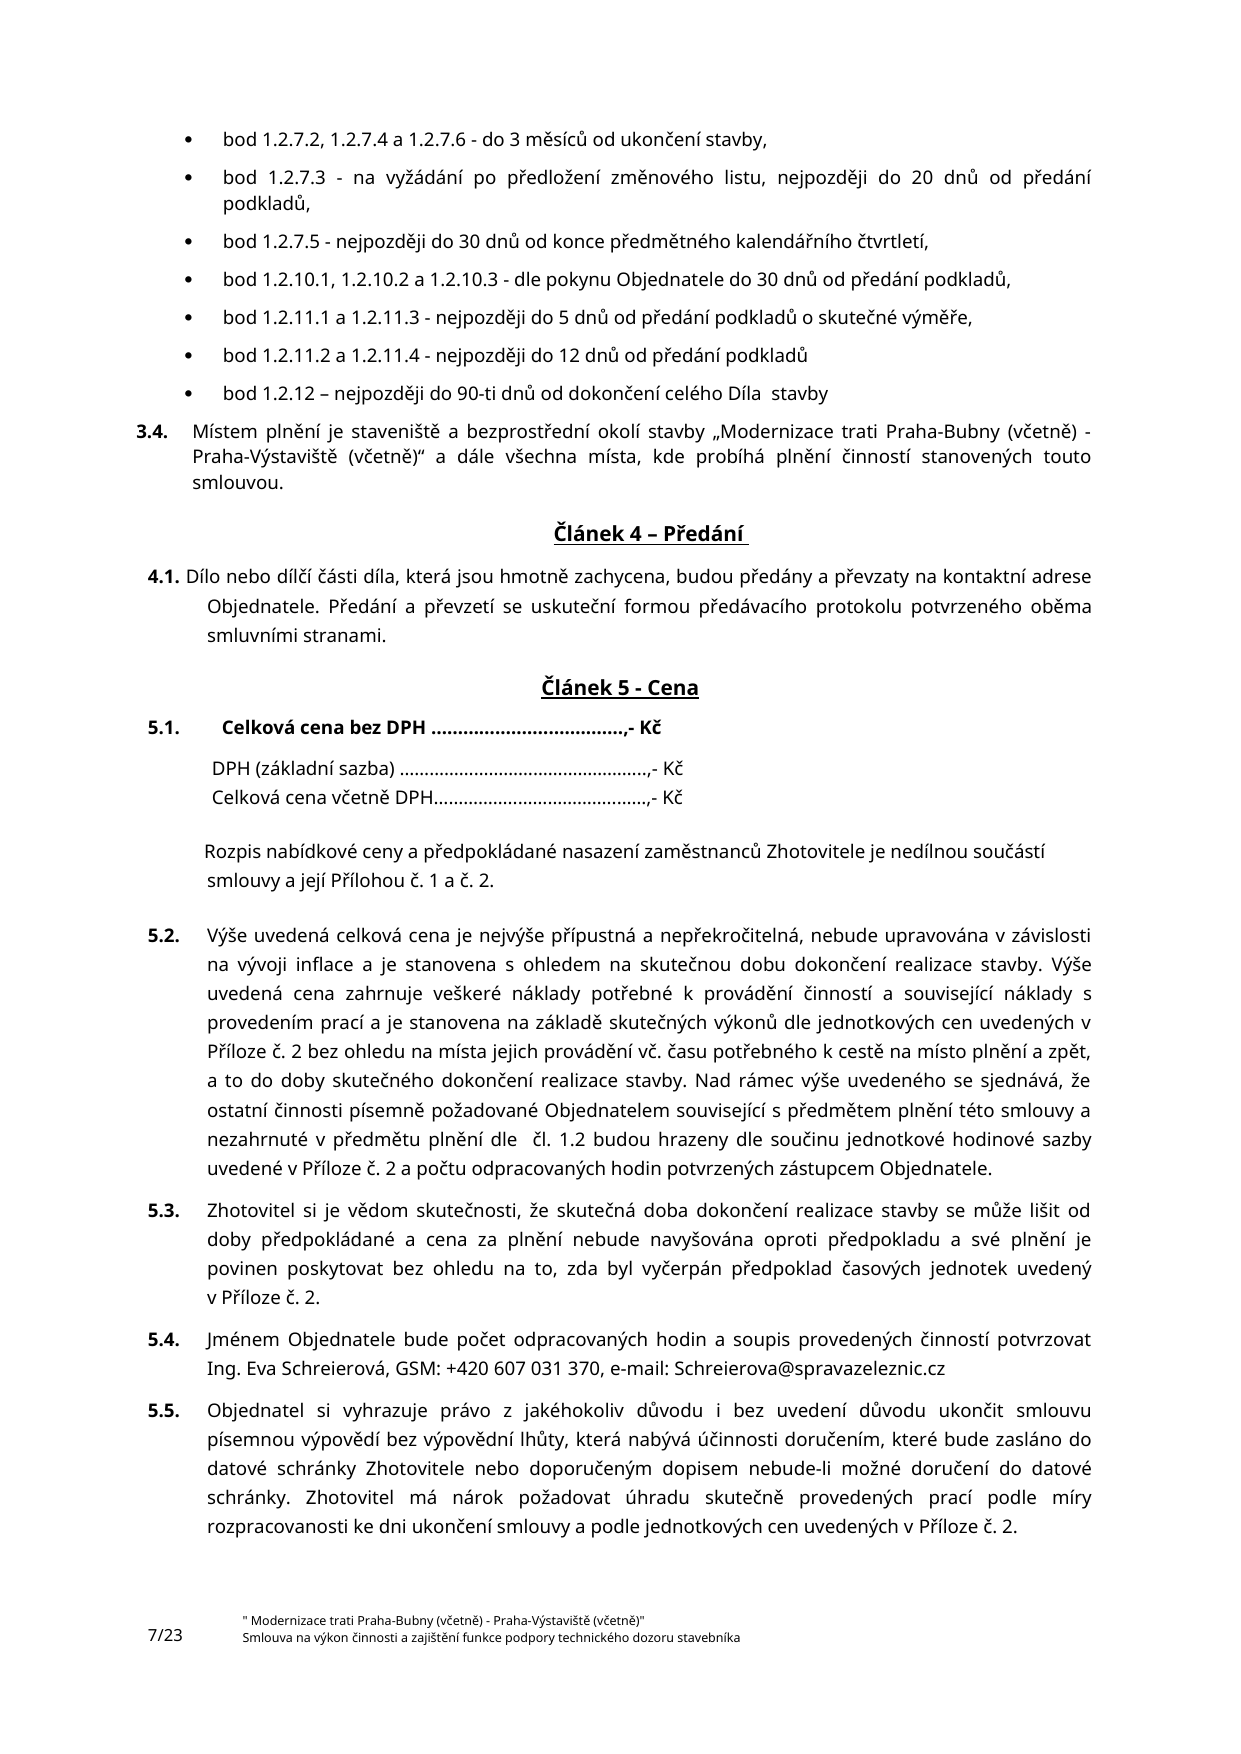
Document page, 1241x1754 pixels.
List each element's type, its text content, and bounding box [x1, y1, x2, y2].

text 5.2. Výše uvedená celková cena je nejvýše přípustná a nepřekročitelná, nebude upravována v závislosti na vývoji inflace a je stanovena s ohledem na skutečnou dobu dokončení realizace stavby. Výše uvedená cena zahrnuje veškeré náklady potřebné k provádění činností a související náklady s provedením prací a je stanovena na základě skutečných výkonů dle jednotkových cen uvedených v Příloze č. 2 bez ohledu na místa jejich provádění vč. času potřebného k cestě na místo plnění a zpět, a to do doby skutečného dokončení realizace stavby. Nad rámec výše uvedeného se sjednává, že ostatní činnosti písemně požadované Objednatelem související s předmětem plnění této smlouvy a nezahrnuté v předmětu plnění dle čl. 1.2 budou hrazeny dle součinu jednotkové hodinové sazby uvedené v Příloze č. 2 a počtu odpracovaných hodin potvrzených zástupcem Objednatele. [148, 919, 1092, 1181]
list bod 1.2.12 – nejpozději do 90-ti dnů od dokončení celého Díla stavby [185, 380, 1092, 406]
text 5.5. Objednatel si vyhrazuje právo z jakéhokoliv důvodu i bez uvedení důvodu ukončit smlouvu písemnou výpovědí bez výpovědní lhůty, která nabývá účinnosti doručením, které bude zasláno do datové schránky Zhotovitele nebo doporučeným dopisem nebude-li možné doručení do datové schránky. Zhotovitel má nárok požadovat úhradu skutečně provedených prací podle míry rozpracovanosti ke dni ukončení smlouvy a podle jednotkových cen uvedených v Příloze č. 2. [148, 1394, 1092, 1539]
subtitle Článek 4 – Předání [204, 519, 1092, 548]
text Rozpis nabídkové ceny a předpokládané nasazení zaměstnanců Zhotovitele je nedílnou součástí smlouvy a její Přílohou č. 1 a č. 2. [148, 835, 1092, 894]
list bod 1.2.7.3 - na vyžádání po předložení změnového listu, nejpozději do 20 dnů od předání podkladů, [185, 164, 1092, 215]
subtitle Článek 5 - Cena [148, 673, 1092, 701]
list bod 1.2.7.2, 1.2.7.4 a 1.2.7.6 - do 3 měsíců od ukončení stavby, [185, 126, 1092, 152]
text 3.4. Místem plnění je staveniště a bezprostřední okolí stavby „Modernizace trati Praha-Bubny (včetně) - Praha-Výstaviště (včetně)“ a dále všechna místa, kde probíhá plnění činností stanovených touto smlouvou. [136, 418, 1092, 494]
list bod 1.2.11.2 a 1.2.11.4 - nejpozději do 12 dnů od předání podkladů [185, 342, 1092, 367]
text Celková cena včetně DPH……………..………………..……,- Kč [148, 781, 1092, 810]
text 5.4. Jménem Objednatele bude počet odpracovaných hodin a soupis provedených činností potvrzovat Ing. Eva Schreierová, GSM: +420 607 031 370, e-mail: Schreierova@spravazeleznic.cz [148, 1323, 1092, 1381]
list bod 1.2.10.1, 1.2.10.2 a 1.2.10.3 - dle pokynu Objednatele do 30 dnů od předání podkladů, [185, 266, 1092, 291]
subtitle 5.1. Celková cena bez DPH ………….…………….…….,- Kč [148, 714, 1092, 739]
text 5.3. Zhotovitel si je vědom skutečnosti, že skutečná doba dokončení realizace stavby se může lišit od doby předpokládané a cena za plnění nebude navyšována oproti předpokladu a své plnění je povinen poskytovat bez ohledu na to, zda byl vyčerpán předpoklad časových jednotek uvedený v Příloze č. 2. [148, 1194, 1092, 1310]
text DPH (základní sazba) …………………………………………..,- Kč [148, 752, 1092, 781]
list bod 1.2.11.1 a 1.2.11.3 - nejpozději do 5 dnů od předání podkladů o skutečné výměře, [185, 304, 1092, 329]
text 4.1. Dílo nebo dílčí části díla, která jsou hmotně zachycena, budou předány a převzaty na kontaktní adrese Objednatele. Předání a převzetí se uskuteční formou předávacího protokolu potvrzeného oběma smluvními stranami. [148, 561, 1092, 648]
list bod 1.2.7.5 - nejpozději do 30 dnů od konce předmětného kalendářního čtvrtletí, [185, 228, 1092, 253]
